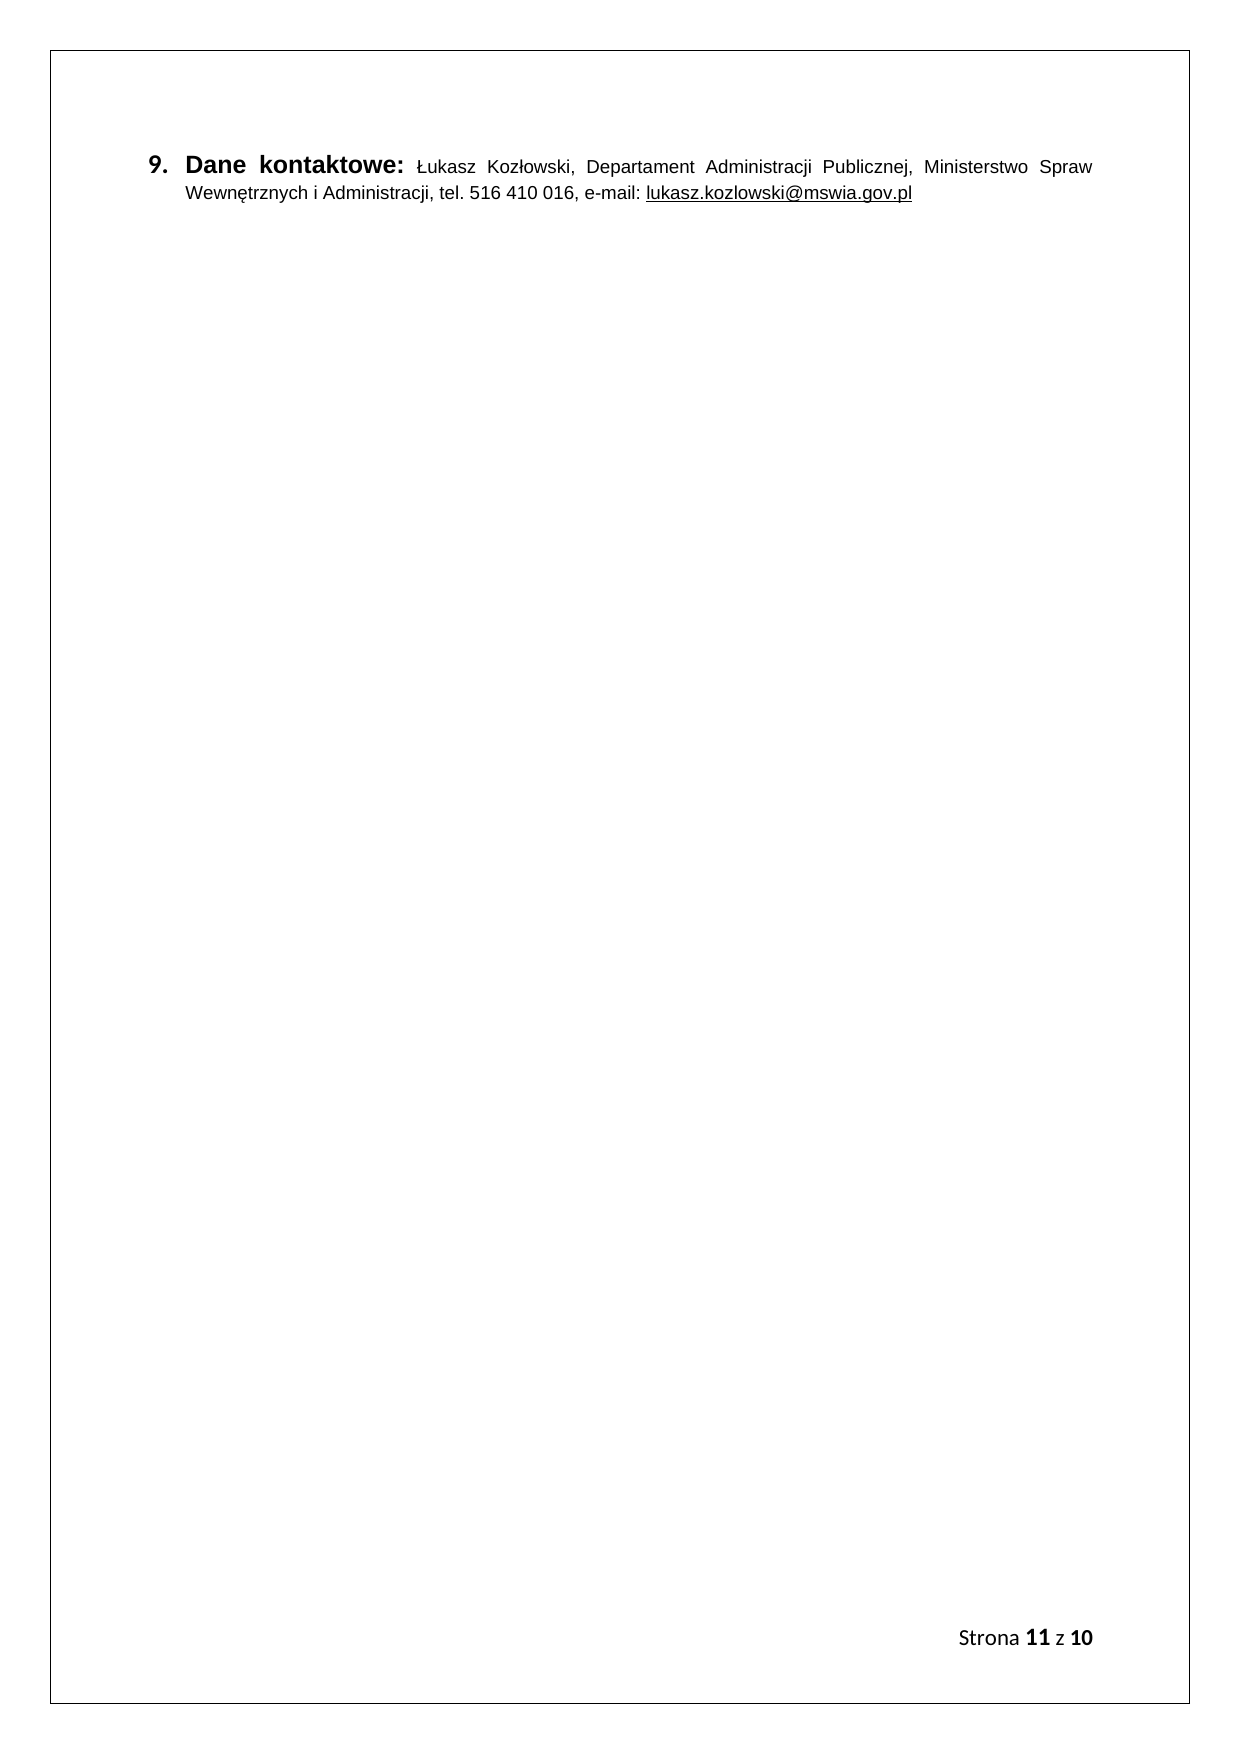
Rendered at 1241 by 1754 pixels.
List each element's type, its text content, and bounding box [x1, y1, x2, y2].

list Dane kontaktowe: Łukasz Kozłowski, Departament Administracji Publicznej, Ministerstwo Spraw Wewnętrznych i Administracji, tel. 516 410 016, e-mail: lukasz.kozlowski@mswia.gov.pl [148, 147, 1093, 204]
